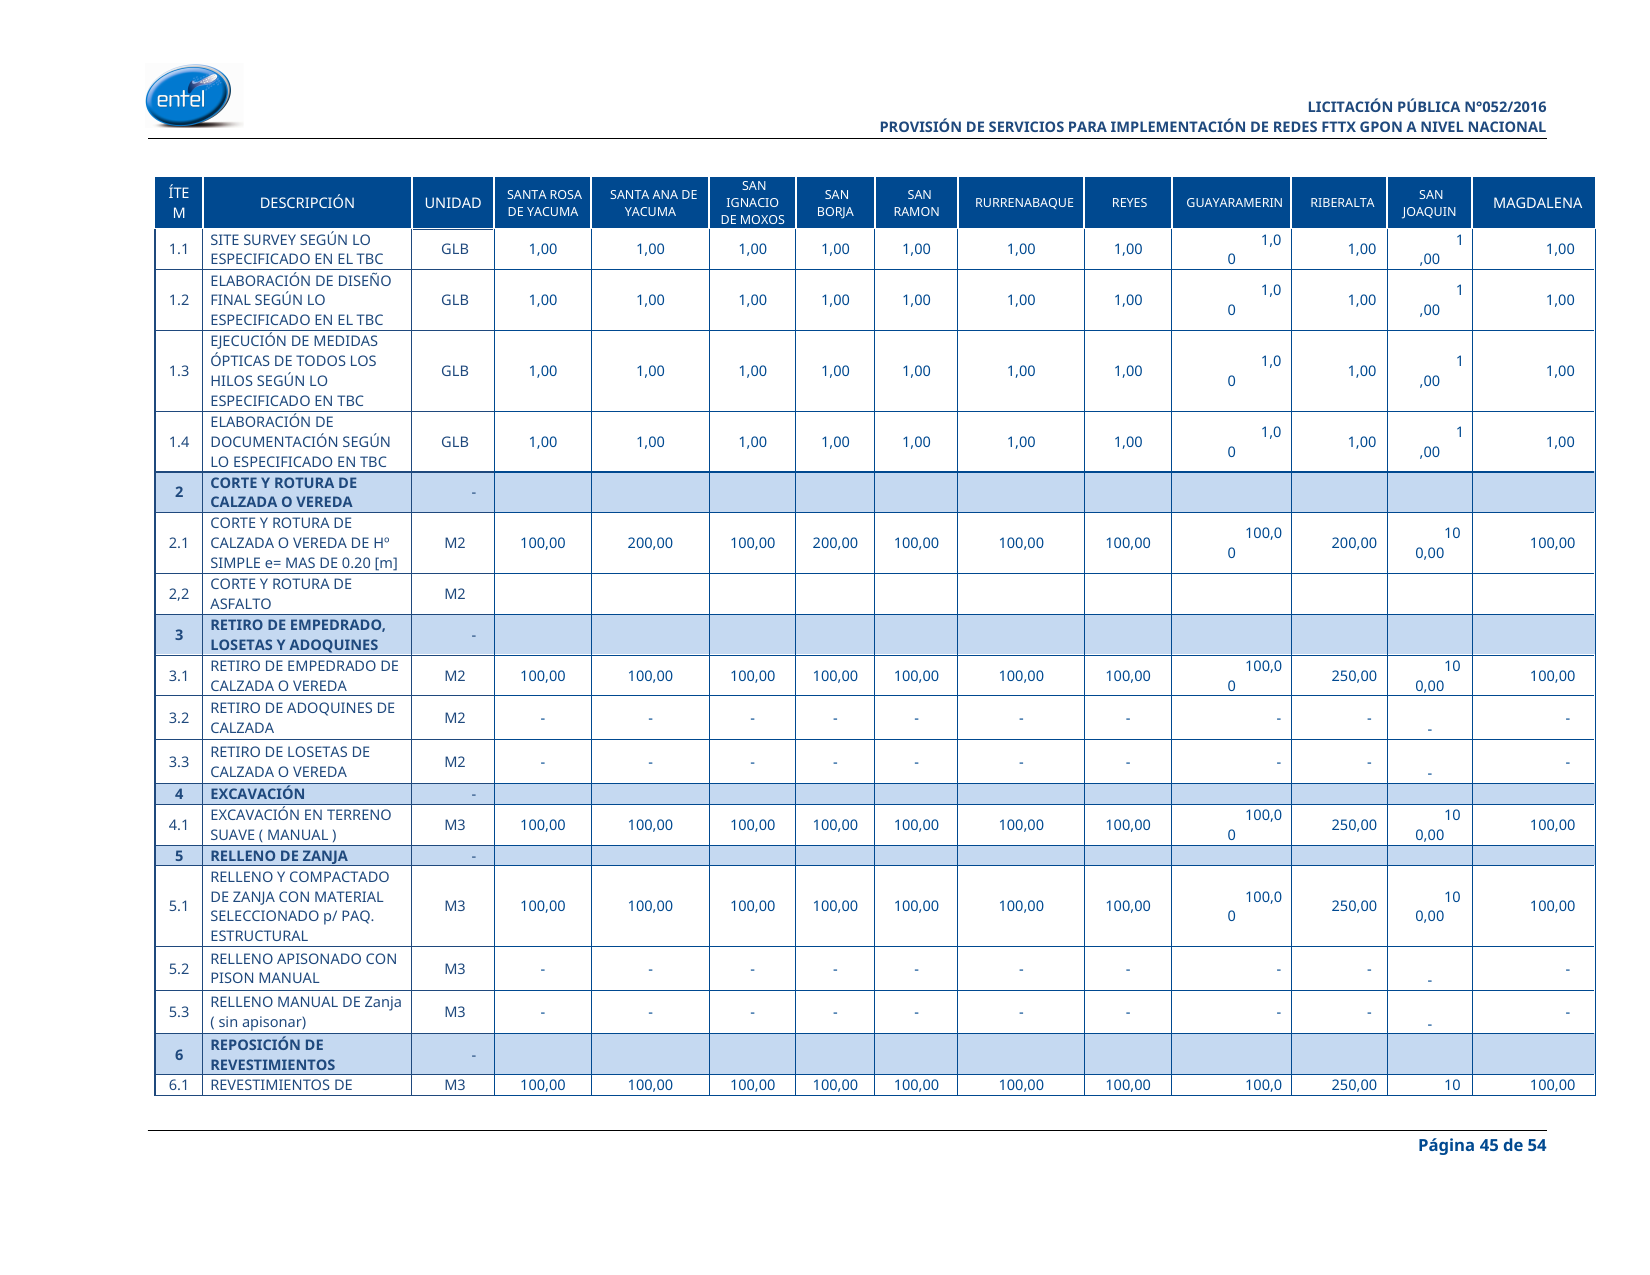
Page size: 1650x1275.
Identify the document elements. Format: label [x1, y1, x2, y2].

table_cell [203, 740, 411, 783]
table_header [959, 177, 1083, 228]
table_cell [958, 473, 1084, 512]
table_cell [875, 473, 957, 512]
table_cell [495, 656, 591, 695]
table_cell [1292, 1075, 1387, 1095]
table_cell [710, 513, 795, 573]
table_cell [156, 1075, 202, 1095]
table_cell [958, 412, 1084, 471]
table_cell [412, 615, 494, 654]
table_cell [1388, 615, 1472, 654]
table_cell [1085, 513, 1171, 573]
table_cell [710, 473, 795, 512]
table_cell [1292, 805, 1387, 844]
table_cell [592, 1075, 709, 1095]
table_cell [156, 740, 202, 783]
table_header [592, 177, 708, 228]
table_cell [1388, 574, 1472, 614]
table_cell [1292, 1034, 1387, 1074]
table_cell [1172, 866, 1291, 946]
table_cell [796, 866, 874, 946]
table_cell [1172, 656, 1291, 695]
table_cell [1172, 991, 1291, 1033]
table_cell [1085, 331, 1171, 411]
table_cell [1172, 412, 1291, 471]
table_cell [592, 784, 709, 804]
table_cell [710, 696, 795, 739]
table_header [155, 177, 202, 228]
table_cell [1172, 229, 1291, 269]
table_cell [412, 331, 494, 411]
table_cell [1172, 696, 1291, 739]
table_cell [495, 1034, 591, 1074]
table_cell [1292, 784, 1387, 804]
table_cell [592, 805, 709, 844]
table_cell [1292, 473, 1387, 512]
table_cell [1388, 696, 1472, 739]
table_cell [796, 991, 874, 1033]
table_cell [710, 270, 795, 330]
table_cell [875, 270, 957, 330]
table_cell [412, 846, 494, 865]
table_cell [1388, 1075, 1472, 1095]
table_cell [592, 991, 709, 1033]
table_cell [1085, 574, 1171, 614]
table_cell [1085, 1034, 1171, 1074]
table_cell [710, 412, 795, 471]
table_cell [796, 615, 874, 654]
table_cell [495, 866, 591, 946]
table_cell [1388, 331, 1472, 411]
picture [145, 63, 244, 128]
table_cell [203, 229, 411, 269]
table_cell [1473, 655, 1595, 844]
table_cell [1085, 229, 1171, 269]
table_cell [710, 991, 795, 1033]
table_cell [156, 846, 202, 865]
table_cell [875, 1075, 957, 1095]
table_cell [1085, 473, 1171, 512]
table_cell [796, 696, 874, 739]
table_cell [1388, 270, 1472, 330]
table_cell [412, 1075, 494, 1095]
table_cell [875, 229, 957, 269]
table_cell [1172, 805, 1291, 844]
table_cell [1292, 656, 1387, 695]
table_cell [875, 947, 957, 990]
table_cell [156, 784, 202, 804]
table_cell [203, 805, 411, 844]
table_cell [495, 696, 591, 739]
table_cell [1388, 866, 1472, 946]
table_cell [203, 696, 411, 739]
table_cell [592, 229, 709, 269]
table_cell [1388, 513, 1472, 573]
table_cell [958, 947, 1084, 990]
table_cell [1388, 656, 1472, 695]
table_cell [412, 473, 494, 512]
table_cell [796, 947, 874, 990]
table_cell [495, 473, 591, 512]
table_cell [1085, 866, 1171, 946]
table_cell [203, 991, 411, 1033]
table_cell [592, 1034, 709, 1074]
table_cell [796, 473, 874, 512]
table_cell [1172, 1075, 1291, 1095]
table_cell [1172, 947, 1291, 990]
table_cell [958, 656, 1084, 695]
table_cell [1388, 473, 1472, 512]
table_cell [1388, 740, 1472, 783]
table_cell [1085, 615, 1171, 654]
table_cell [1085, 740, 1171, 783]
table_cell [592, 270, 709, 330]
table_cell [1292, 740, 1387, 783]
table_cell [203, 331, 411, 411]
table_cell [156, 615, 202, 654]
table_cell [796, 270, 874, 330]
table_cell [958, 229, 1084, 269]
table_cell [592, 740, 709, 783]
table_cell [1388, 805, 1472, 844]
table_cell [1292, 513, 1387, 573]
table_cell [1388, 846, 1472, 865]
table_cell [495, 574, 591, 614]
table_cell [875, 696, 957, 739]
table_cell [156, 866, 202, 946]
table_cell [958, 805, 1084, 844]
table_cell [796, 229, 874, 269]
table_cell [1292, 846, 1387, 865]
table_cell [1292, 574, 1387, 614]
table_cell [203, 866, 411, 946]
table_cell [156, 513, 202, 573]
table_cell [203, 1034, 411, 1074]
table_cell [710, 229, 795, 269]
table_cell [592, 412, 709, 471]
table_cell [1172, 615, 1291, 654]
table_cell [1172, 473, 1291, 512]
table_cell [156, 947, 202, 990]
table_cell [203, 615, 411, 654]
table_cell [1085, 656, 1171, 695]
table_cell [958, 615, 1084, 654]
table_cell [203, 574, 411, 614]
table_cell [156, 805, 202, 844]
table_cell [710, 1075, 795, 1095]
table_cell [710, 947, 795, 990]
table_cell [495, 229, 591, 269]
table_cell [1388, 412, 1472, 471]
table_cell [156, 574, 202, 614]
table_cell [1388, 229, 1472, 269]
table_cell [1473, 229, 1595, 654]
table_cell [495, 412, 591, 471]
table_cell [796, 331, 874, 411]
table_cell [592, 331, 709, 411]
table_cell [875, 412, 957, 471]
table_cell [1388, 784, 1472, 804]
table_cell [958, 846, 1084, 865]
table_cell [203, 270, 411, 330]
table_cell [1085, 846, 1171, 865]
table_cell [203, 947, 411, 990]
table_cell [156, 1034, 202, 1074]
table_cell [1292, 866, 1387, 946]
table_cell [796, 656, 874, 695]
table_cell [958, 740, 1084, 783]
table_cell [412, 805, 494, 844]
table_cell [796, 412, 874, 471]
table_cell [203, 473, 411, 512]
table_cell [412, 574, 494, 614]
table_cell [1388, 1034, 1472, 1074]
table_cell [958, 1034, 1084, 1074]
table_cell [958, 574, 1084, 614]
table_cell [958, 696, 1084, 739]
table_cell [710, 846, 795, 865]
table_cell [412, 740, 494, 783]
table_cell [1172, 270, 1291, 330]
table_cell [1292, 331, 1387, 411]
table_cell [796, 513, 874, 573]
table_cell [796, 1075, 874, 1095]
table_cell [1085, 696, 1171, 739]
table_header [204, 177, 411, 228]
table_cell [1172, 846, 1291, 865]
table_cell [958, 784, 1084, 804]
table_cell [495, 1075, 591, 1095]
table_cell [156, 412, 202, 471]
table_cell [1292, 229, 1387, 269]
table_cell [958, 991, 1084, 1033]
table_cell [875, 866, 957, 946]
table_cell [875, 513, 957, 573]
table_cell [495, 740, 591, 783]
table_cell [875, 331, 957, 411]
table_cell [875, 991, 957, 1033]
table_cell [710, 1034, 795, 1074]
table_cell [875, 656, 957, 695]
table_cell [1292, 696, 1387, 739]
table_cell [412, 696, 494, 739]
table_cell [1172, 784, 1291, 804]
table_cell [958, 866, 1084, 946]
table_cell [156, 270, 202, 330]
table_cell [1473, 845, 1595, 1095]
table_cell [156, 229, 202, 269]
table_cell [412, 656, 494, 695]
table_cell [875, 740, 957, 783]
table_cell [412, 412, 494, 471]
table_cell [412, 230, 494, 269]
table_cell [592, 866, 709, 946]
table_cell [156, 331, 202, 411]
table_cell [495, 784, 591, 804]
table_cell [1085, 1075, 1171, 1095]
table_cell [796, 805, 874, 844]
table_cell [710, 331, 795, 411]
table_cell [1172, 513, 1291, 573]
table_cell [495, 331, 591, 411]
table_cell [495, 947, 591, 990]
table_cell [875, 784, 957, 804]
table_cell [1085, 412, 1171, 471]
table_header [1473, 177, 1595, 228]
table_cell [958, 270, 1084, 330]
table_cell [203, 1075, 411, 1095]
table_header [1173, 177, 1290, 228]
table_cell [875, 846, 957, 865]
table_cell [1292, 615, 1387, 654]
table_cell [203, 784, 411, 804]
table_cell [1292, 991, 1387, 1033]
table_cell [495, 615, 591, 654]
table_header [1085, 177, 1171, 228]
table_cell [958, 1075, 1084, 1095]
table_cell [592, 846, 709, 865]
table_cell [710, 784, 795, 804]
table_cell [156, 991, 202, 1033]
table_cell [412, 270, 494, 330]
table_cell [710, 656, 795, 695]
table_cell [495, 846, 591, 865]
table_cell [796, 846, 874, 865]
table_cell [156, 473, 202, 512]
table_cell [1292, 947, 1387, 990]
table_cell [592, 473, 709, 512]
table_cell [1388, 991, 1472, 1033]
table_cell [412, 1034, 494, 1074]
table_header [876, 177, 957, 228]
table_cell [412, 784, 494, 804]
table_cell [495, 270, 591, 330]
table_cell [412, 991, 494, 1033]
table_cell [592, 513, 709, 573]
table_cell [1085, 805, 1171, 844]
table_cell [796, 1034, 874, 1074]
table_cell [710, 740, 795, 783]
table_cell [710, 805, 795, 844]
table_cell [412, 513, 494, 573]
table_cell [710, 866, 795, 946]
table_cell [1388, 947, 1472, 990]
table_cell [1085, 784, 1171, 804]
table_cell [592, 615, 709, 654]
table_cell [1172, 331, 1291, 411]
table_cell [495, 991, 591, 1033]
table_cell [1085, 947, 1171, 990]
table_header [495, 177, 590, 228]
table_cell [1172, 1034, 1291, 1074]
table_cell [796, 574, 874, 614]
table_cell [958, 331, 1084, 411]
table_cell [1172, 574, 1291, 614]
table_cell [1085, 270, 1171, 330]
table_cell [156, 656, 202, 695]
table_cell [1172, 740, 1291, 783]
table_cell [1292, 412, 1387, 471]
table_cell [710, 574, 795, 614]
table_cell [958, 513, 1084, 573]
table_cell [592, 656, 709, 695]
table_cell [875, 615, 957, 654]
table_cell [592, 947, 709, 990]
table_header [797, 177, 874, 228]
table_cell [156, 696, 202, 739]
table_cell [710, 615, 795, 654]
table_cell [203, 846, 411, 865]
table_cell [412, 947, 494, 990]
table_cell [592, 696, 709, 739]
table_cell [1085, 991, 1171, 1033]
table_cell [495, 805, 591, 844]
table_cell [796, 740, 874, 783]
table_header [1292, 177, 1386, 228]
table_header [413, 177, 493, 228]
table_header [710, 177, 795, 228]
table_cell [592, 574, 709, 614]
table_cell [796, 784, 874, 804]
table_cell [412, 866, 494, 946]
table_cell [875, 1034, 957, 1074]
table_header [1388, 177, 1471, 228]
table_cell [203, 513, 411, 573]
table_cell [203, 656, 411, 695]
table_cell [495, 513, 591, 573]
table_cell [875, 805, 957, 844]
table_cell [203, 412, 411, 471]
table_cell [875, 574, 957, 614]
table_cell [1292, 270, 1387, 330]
